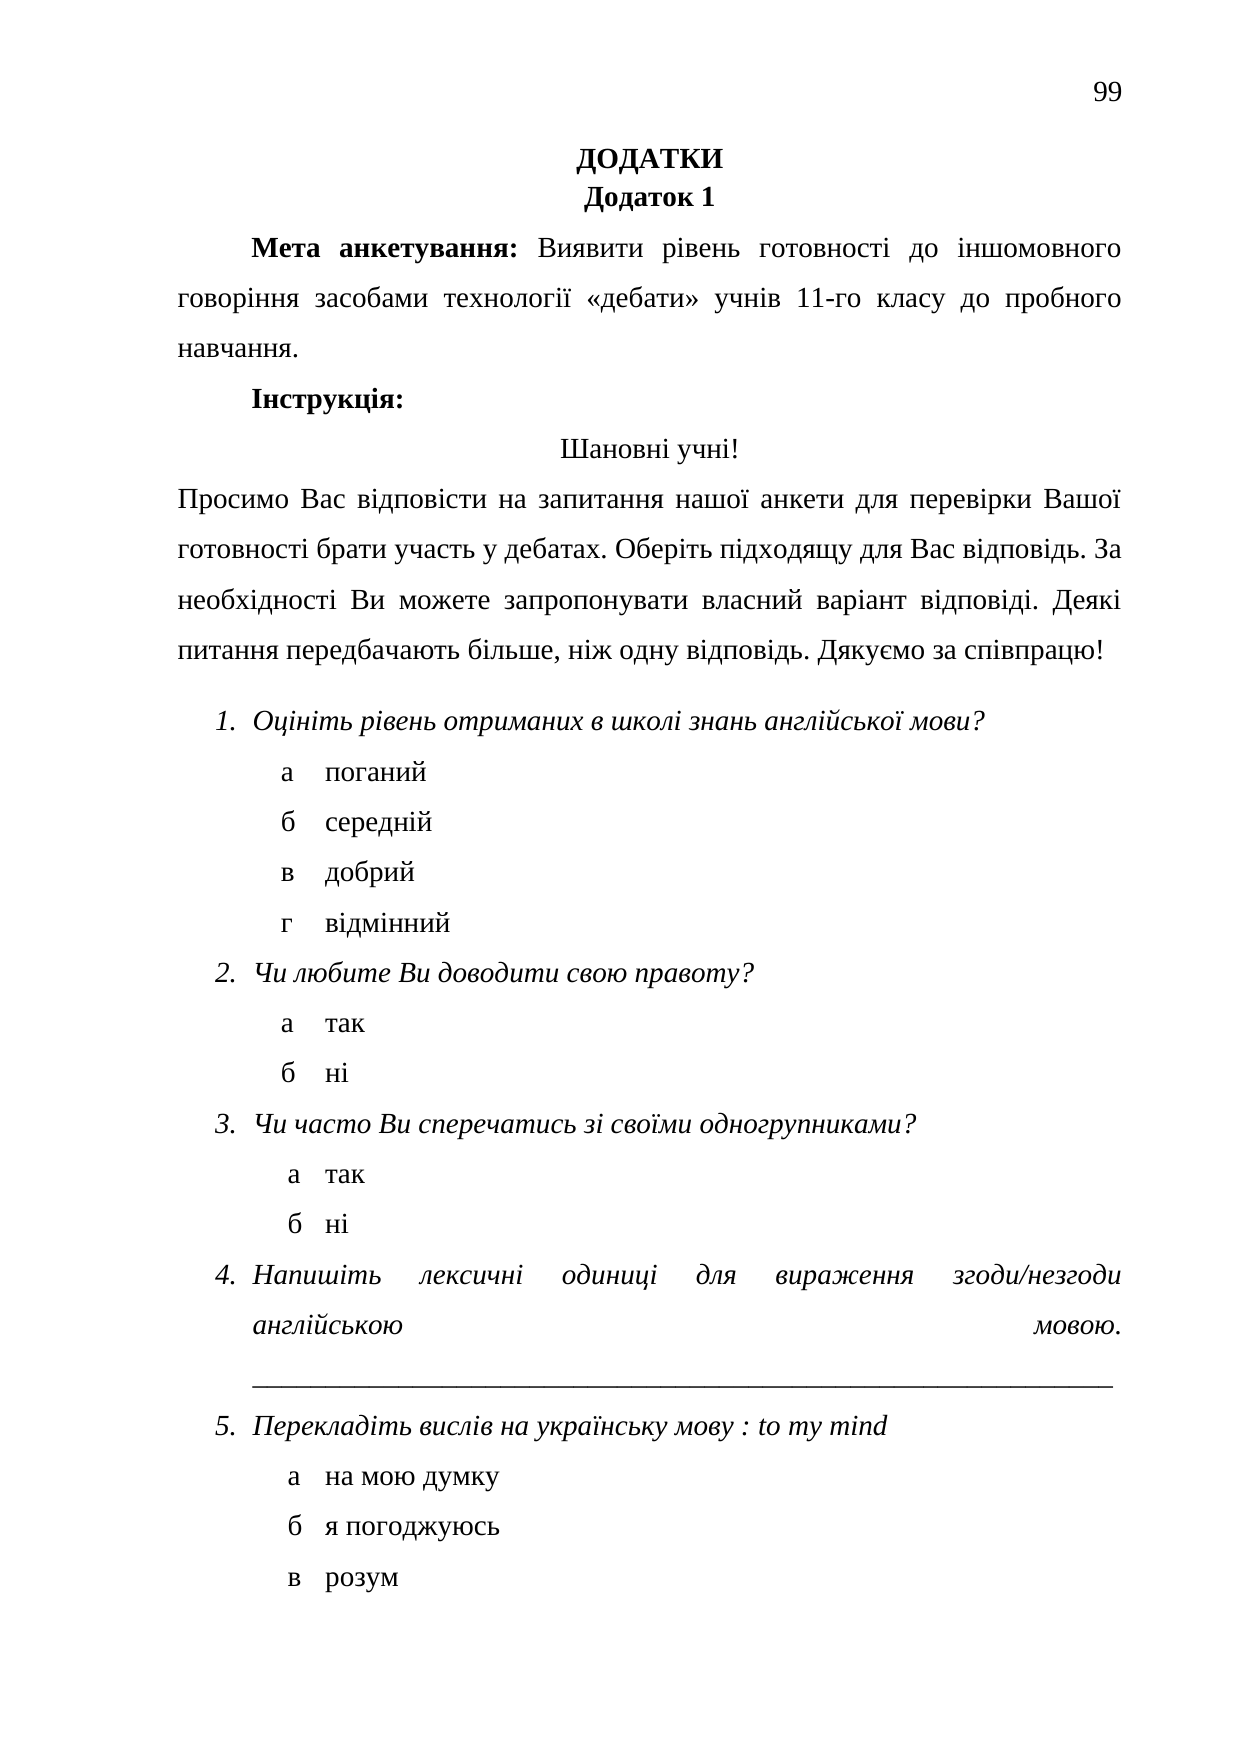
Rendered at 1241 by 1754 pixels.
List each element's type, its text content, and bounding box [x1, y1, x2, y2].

list Оцініть рівень отриманих в школі знань англійської мови? [215, 703, 1122, 737]
list ні [287, 1207, 1122, 1240]
list я погоджуюсь [287, 1508, 1122, 1542]
text Додаток 1 [177, 179, 1122, 213]
list на мою думку [287, 1458, 1122, 1492]
subtitle ДОДАТКИ [177, 141, 1122, 174]
text Шановні учні! [177, 431, 1122, 464]
text Інструкція: [177, 381, 1122, 414]
list так [281, 1005, 1122, 1039]
list добрий [252, 854, 1122, 888]
list розум [287, 1559, 1122, 1592]
list Чи любите Ви доводити свою правоту? [215, 955, 1122, 988]
list відмінний [252, 905, 1122, 938]
text Мета анкетування: Виявити рівень готовності до іншомовного говоріння засобами технології «дебати» учнів 11-го класу до пробного навчання. [177, 230, 1122, 364]
list так [287, 1156, 1122, 1190]
list Напишіть лексичні одиниці для вираження згоди/незгоди англійською мовою. ___________________________________________________________ [215, 1257, 1122, 1391]
list поганий [252, 754, 1122, 787]
list середній [252, 804, 1122, 838]
list Чи часто Ви сперечатись зі своїми одногрупниками? [215, 1106, 1122, 1139]
list ні [281, 1056, 1122, 1089]
list Перекладіть вислів на українську мову : to my mind [215, 1408, 1122, 1441]
text Просимо Вас відповісти на запитання нашої анкети для перевірки Вашої готовності брати участь у дебатах. Оберіть підходящу для Вас відповідь. За необхідності Ви можете запропонувати власний варіант відповіді. Деякі питання передбачають більше, ніж одну відповідь. Дякуємо за співпрацю! [177, 481, 1122, 666]
